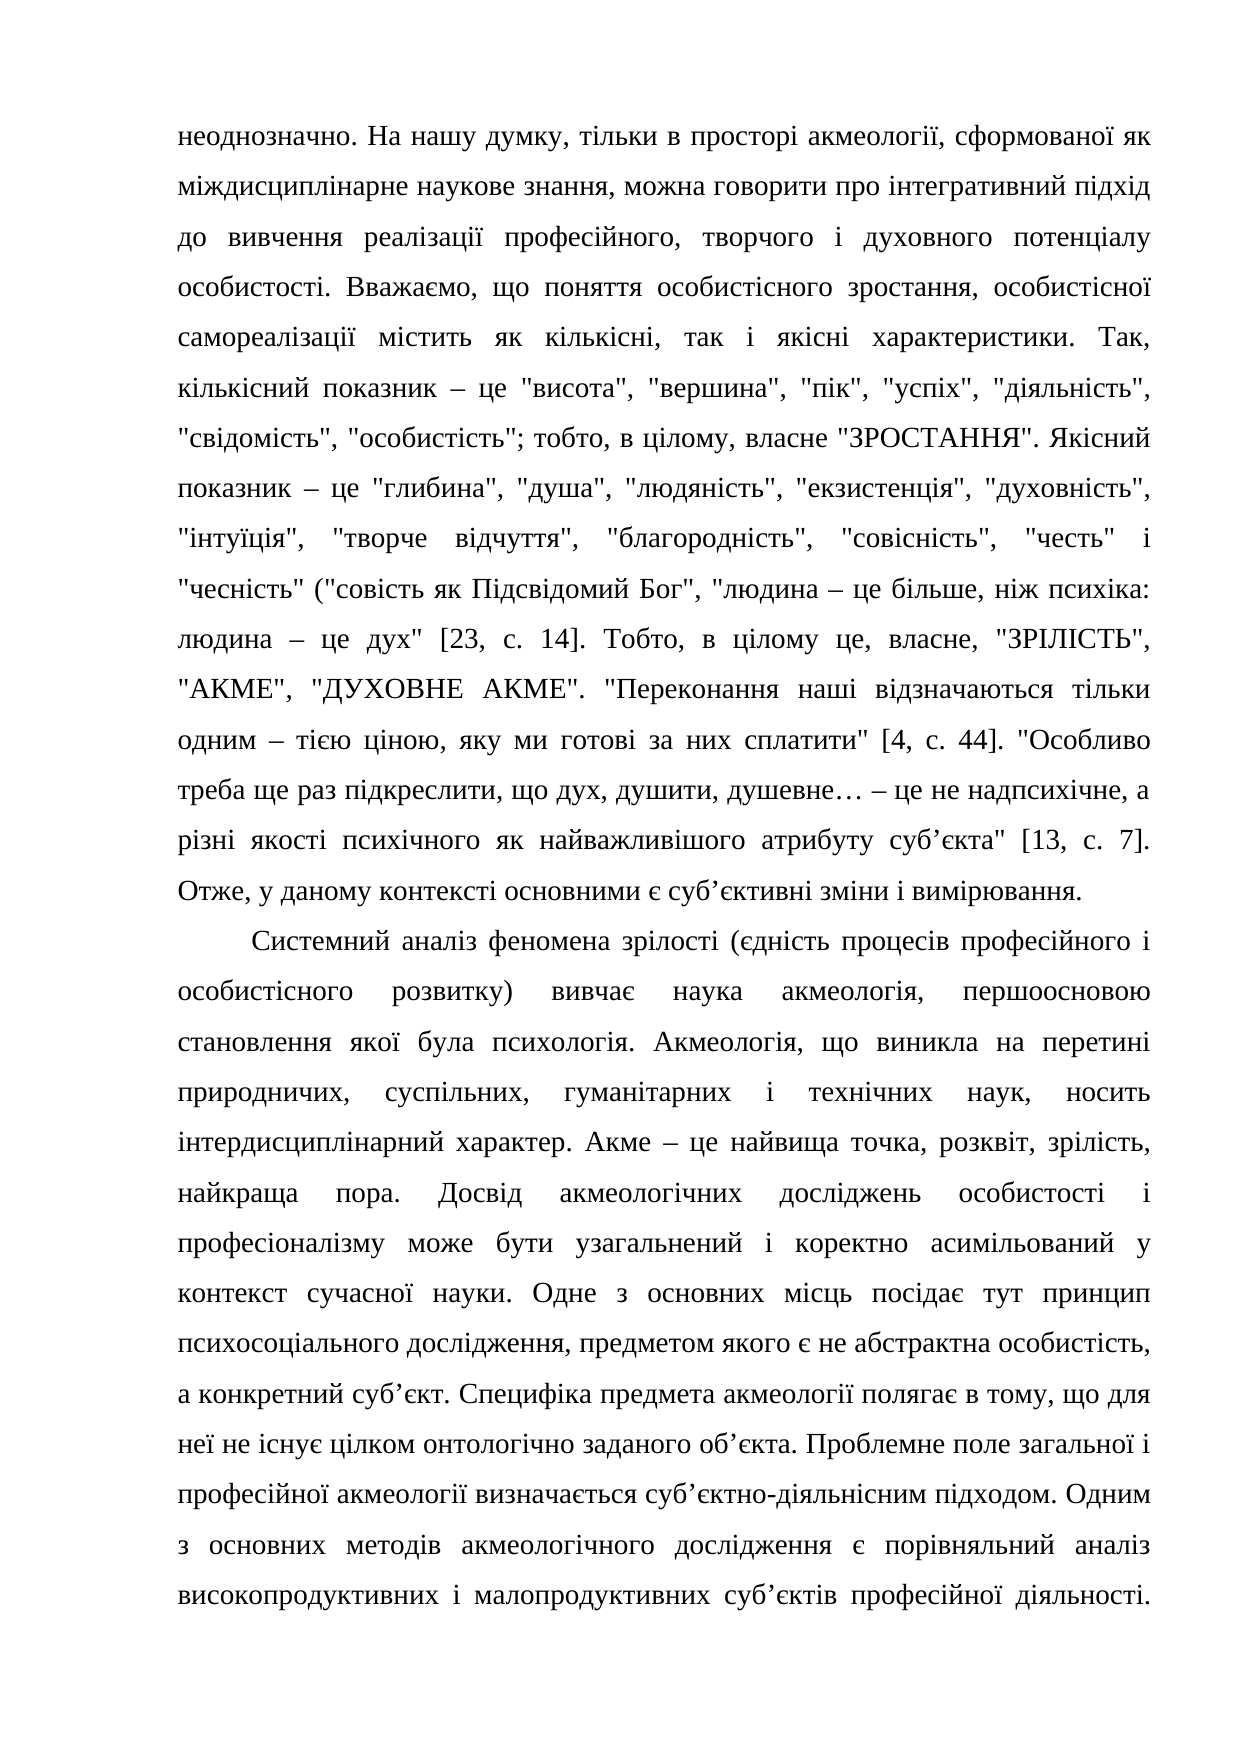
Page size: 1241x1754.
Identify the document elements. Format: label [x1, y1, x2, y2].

text [177, 118, 1152, 906]
text [177, 923, 1152, 1611]
